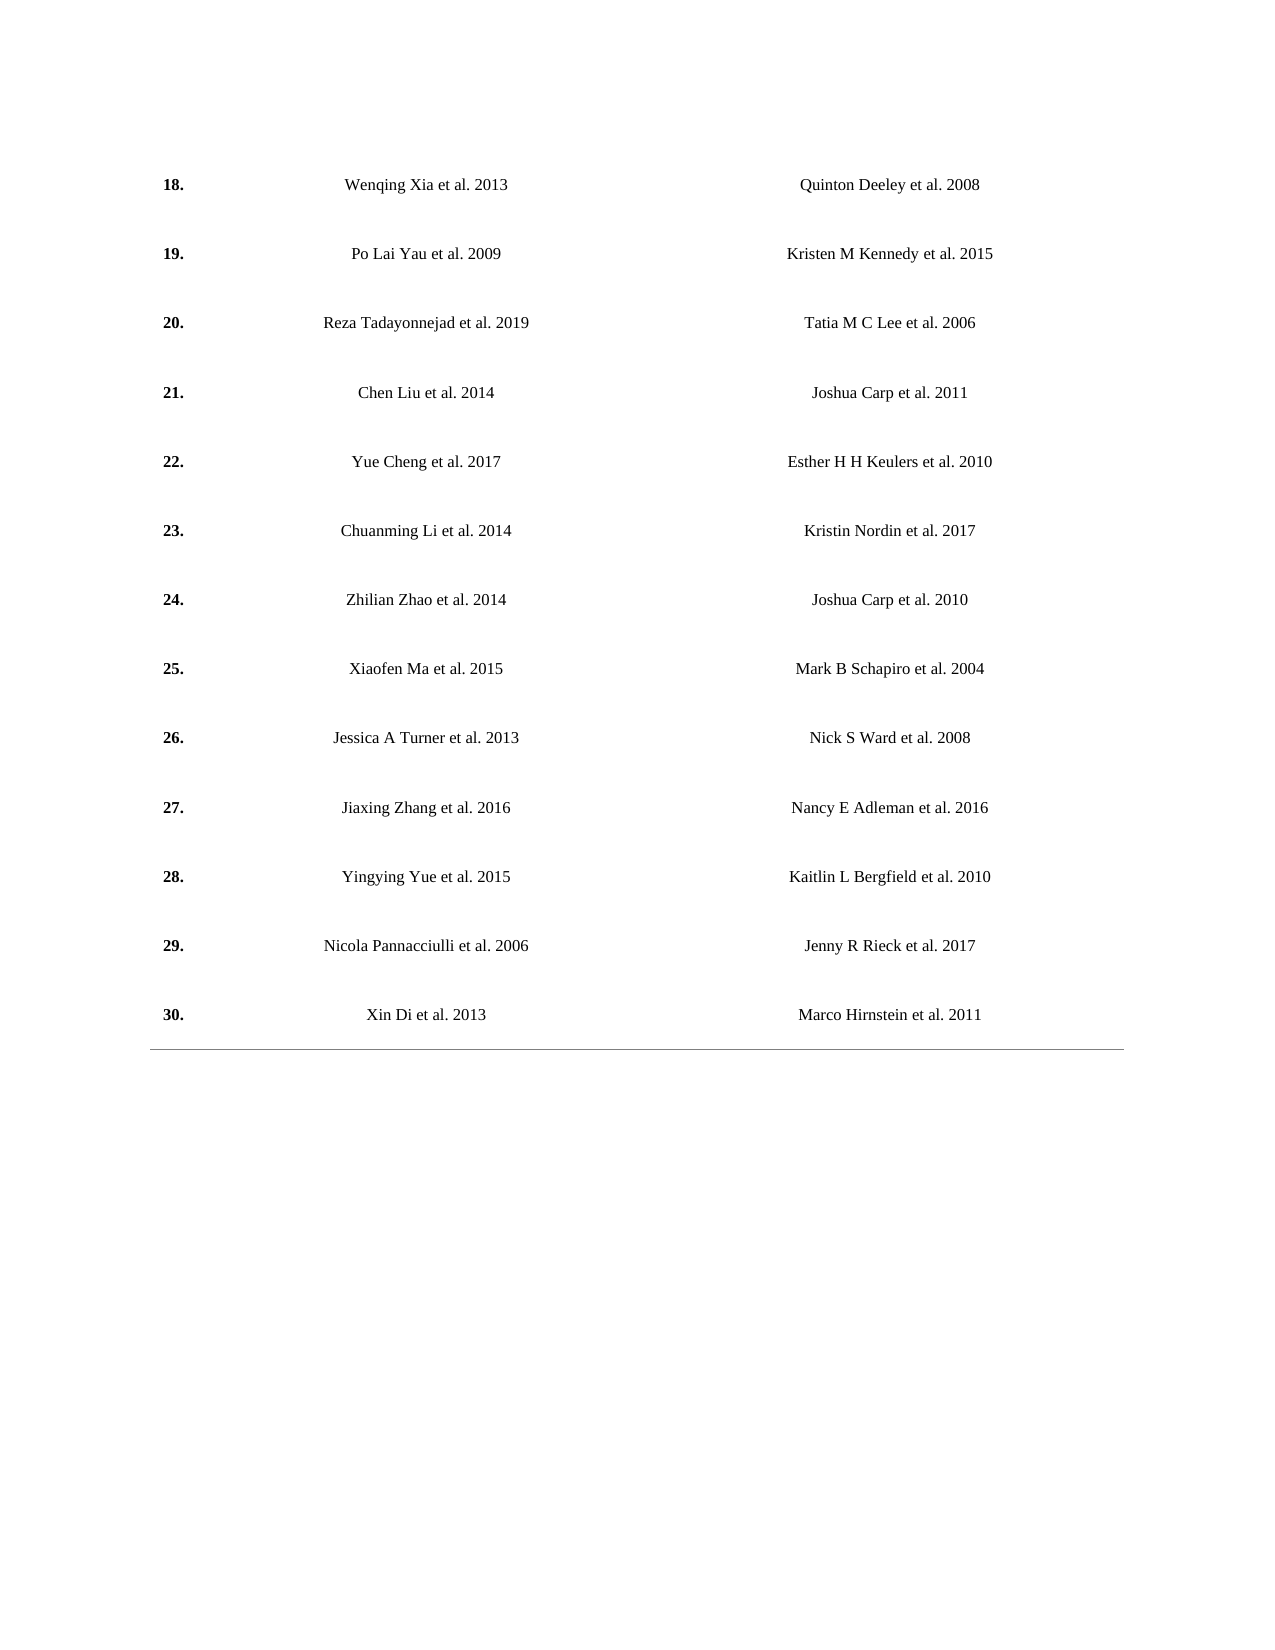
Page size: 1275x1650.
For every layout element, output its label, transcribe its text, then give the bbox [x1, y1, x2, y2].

table_cell 22. [150, 427, 196, 496]
table_cell 29. [150, 911, 196, 980]
table_cell Joshua Carp et al. 2011 [656, 358, 1124, 427]
table_cell Chen Liu et al. 2014 [196, 358, 656, 427]
table_cell 18. [150, 150, 196, 219]
table_cell Esther H H Keulers et al. 2010 [656, 427, 1124, 496]
table_cell 30. [150, 980, 196, 1049]
table_cell Marco Hirnstein et al. 2011 [656, 980, 1124, 1049]
table_cell Jiaxing Zhang et al. 2016 [196, 773, 656, 842]
table_cell Tatia M C Lee et al. 2006 [656, 288, 1124, 357]
table_cell 27. [150, 773, 196, 842]
table_cell Quinton Deeley et al. 2008 [656, 150, 1124, 219]
table_cell 20. [150, 288, 196, 357]
table_cell Reza Tadayonnejad et al. 2019 [196, 288, 656, 357]
table_cell Nicola Pannacciulli et al. 2006 [196, 911, 656, 980]
table_cell Yue Cheng et al. 2017 [196, 427, 656, 496]
table_cell Xiaofen Ma et al. 2015 [196, 634, 656, 703]
table_cell 26. [150, 703, 196, 772]
table_cell Po Lai Yau et al. 2009 [196, 219, 656, 288]
table_cell 24. [150, 565, 196, 634]
table_cell 25. [150, 634, 196, 703]
table_cell Wenqing Xia et al. 2013 [196, 150, 656, 219]
table_cell Nancy E Adleman et al. 2016 [656, 773, 1124, 842]
table_cell Chuanming Li et al. 2014 [196, 496, 656, 565]
table_cell 28. [150, 842, 196, 911]
table_cell Zhilian Zhao et al. 2014 [196, 565, 656, 634]
table_cell 19. [150, 219, 196, 288]
table_cell Joshua Carp et al. 2010 [656, 565, 1124, 634]
table_cell Mark B Schapiro et al. 2004 [656, 634, 1124, 703]
table_cell Kristen M Kennedy et al. 2015 [656, 219, 1124, 288]
table_cell Jessica A Turner et al. 2013 [196, 703, 656, 772]
table_cell Jenny R Rieck et al. 2017 [656, 911, 1124, 980]
table_cell 23. [150, 496, 196, 565]
table_cell Kristin Nordin et al. 2017 [656, 496, 1124, 565]
table_cell 21. [150, 358, 196, 427]
table_cell Xin Di et al. 2013 [196, 980, 656, 1049]
table_cell Nick S Ward et al. 2008 [656, 703, 1124, 772]
table_cell Yingying Yue et al. 2015 [196, 842, 656, 911]
table_cell Kaitlin L Bergfield et al. 2010 [656, 842, 1124, 911]
